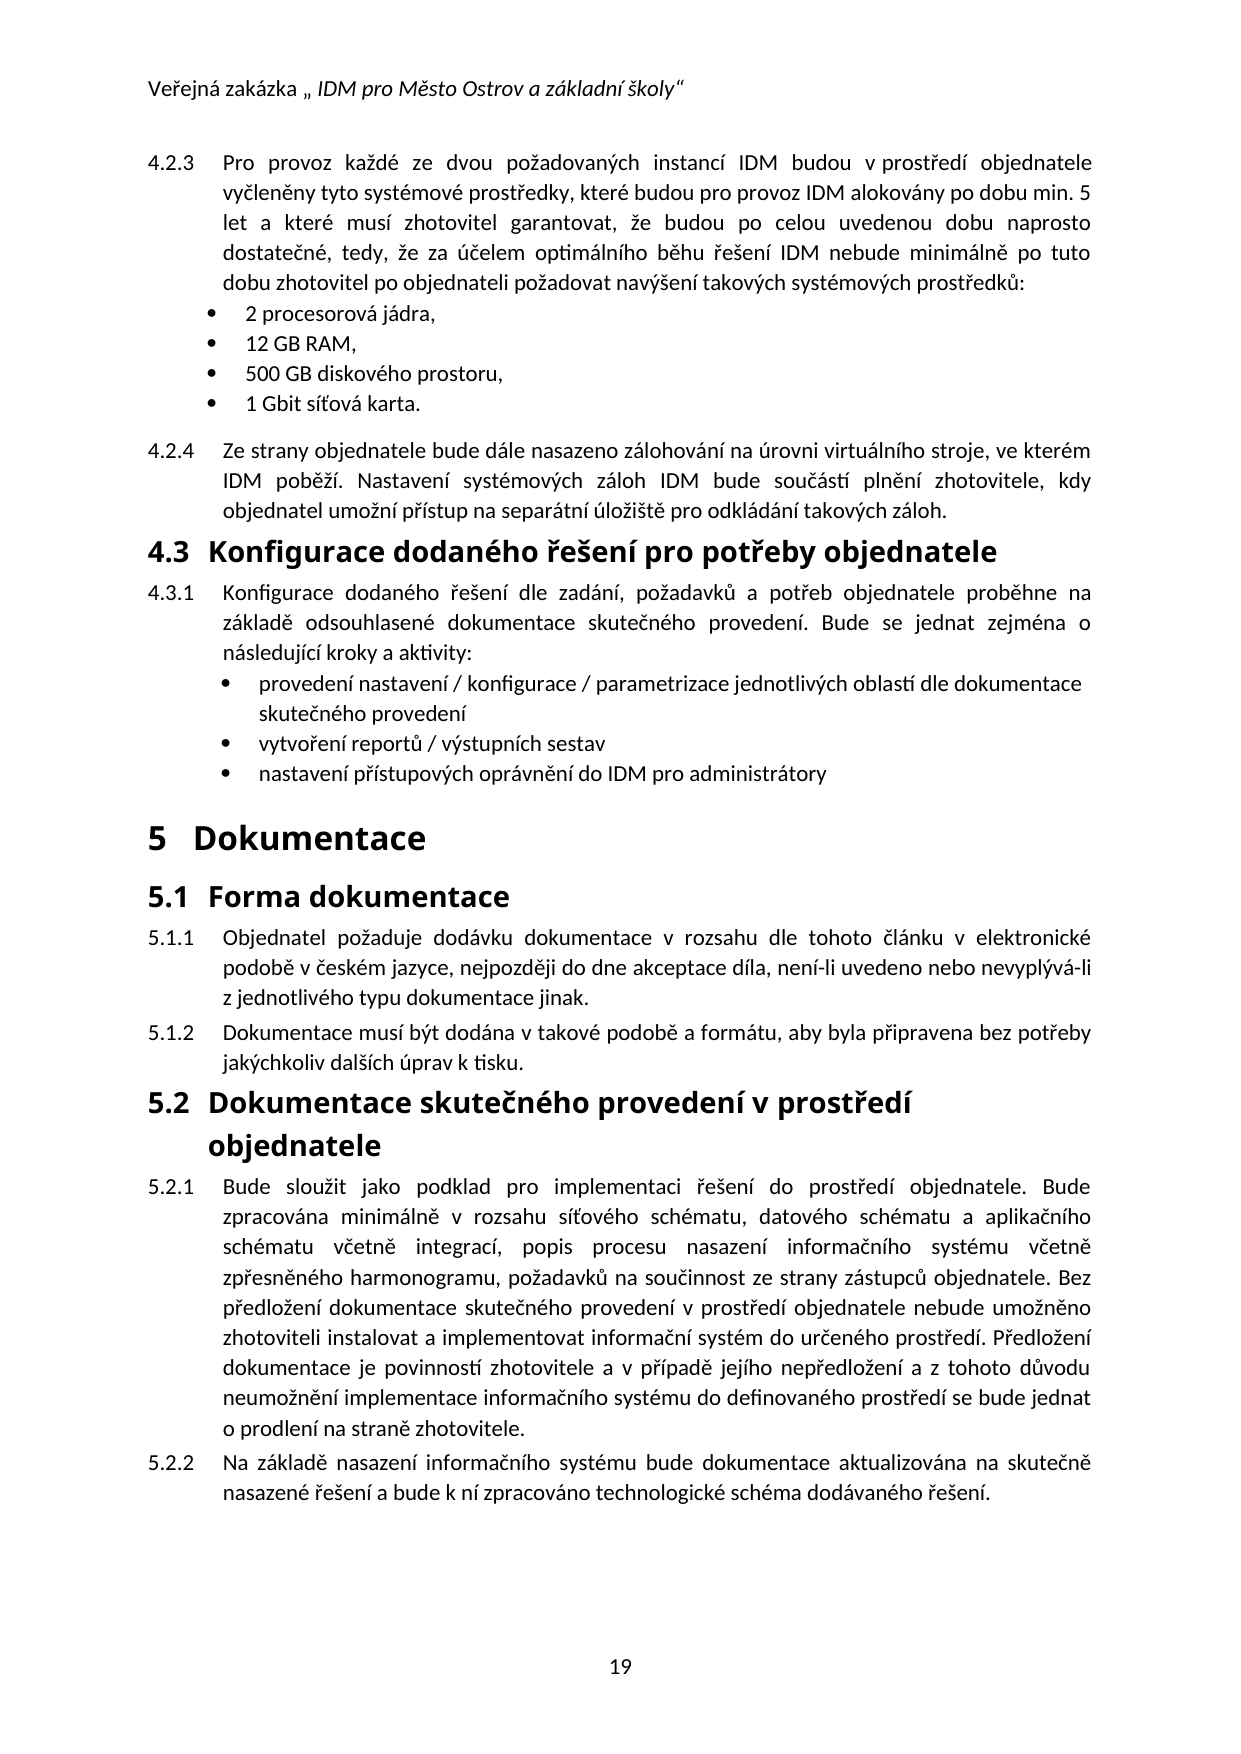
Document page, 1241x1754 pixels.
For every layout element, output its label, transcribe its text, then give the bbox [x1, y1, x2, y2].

list 1 Gbit síťová karta. [208, 389, 1092, 417]
subtitle Dokumentace skutečného provedení v prostředí objednatele [148, 1082, 1092, 1165]
list vytvoření reportů / výstupních sestav [222, 729, 1092, 757]
list nastavení přístupových oprávnění do IDM pro administrátory [222, 759, 1092, 787]
list 500 GB diskového prostoru, [208, 359, 1092, 387]
subtitle Konfigurace dodaného řešení dle zadání, požadavků a potřeb objednatele proběhne na základě odsouhlasené dokumentace skutečného provedení. Bude se jednat zejména o následující kroky a aktivity: [148, 578, 1092, 666]
subtitle Bude sloužit jako podklad pro implementaci řešení do prostředí objednatele. Bude zpracována minimálně v rozsahu síťového schématu, datového schématu a aplikačního schématu včetně integrací, popis procesu nasazení informačního systému včetně zpřesněného harmonogramu, požadavků na součinnost ze strany zástupců objednatele. Bez předložení dokumentace skutečného provedení v prostředí objednatele nebude umožněno zhotoviteli instalovat a implementovat informační systém do určeného prostředí. Předložení dokumentace je povinností zhotovitele a v případě jejího nepředložení a z tohoto důvodu neumožnění implementace informačního systému do definovaného prostředí se bude jednat o prodlení na straně zhotovitele. [148, 1172, 1092, 1442]
subtitle Forma dokumentace [148, 876, 1092, 916]
subtitle Na základě nasazení informačního systému bude dokumentace aktualizována na skutečně nasazené řešení a bude k ní zpracováno technologické schéma dodávaného řešení. [148, 1448, 1092, 1506]
list 2 procesorová jádra, [208, 299, 1092, 327]
list 12 GB RAM, [208, 329, 1092, 357]
subtitle Dokumentace musí být dodána v takové podobě a formátu, aby byla připravena bez potřeby jakýchkoliv dalších úprav k tisku. [148, 1018, 1092, 1076]
subtitle Pro provoz každé ze dvou požadovaných instancí IDM budou v prostředí objednatele vyčleněny tyto systémové prostředky, které budou pro provoz IDM alokovány po dobu min. 5 let a které musí zhotovitel garantovat, že budou po celou uvedenou dobu naprosto dostatečné, tedy, že za účelem optimálního běhu řešení IDM nebude minimálně po tuto dobu zhotovitel po objednateli požadovat navýšení takových systémových prostředků: [148, 148, 1092, 297]
subtitle Konfigurace dodaného řešení pro potřeby objednatele [148, 531, 1092, 571]
list provedení nastavení / konfigurace / parametrizace jednotlivých oblastí dle dokumentace skutečného provedení [222, 669, 1092, 727]
subtitle Dokumentace [148, 814, 1092, 860]
subtitle Ze strany objednatele bude dále nasazeno zálohování na úrovni virtuálního stroje, ve kterém IDM poběží. Nastavení systémových záloh IDM bude součástí plnění zhotovitele, kdy objednatel umožní přístup na separátní úložiště pro odkládání takových záloh. [148, 436, 1092, 525]
subtitle Objednatel požaduje dodávku dokumentace v rozsahu dle tohoto článku v elektronické podobě v českém jazyce, nejpozději do dne akceptace díla, není-li uvedeno nebo nevyplývá-li z jednotlivého typu dokumentace jinak. [148, 923, 1092, 1011]
